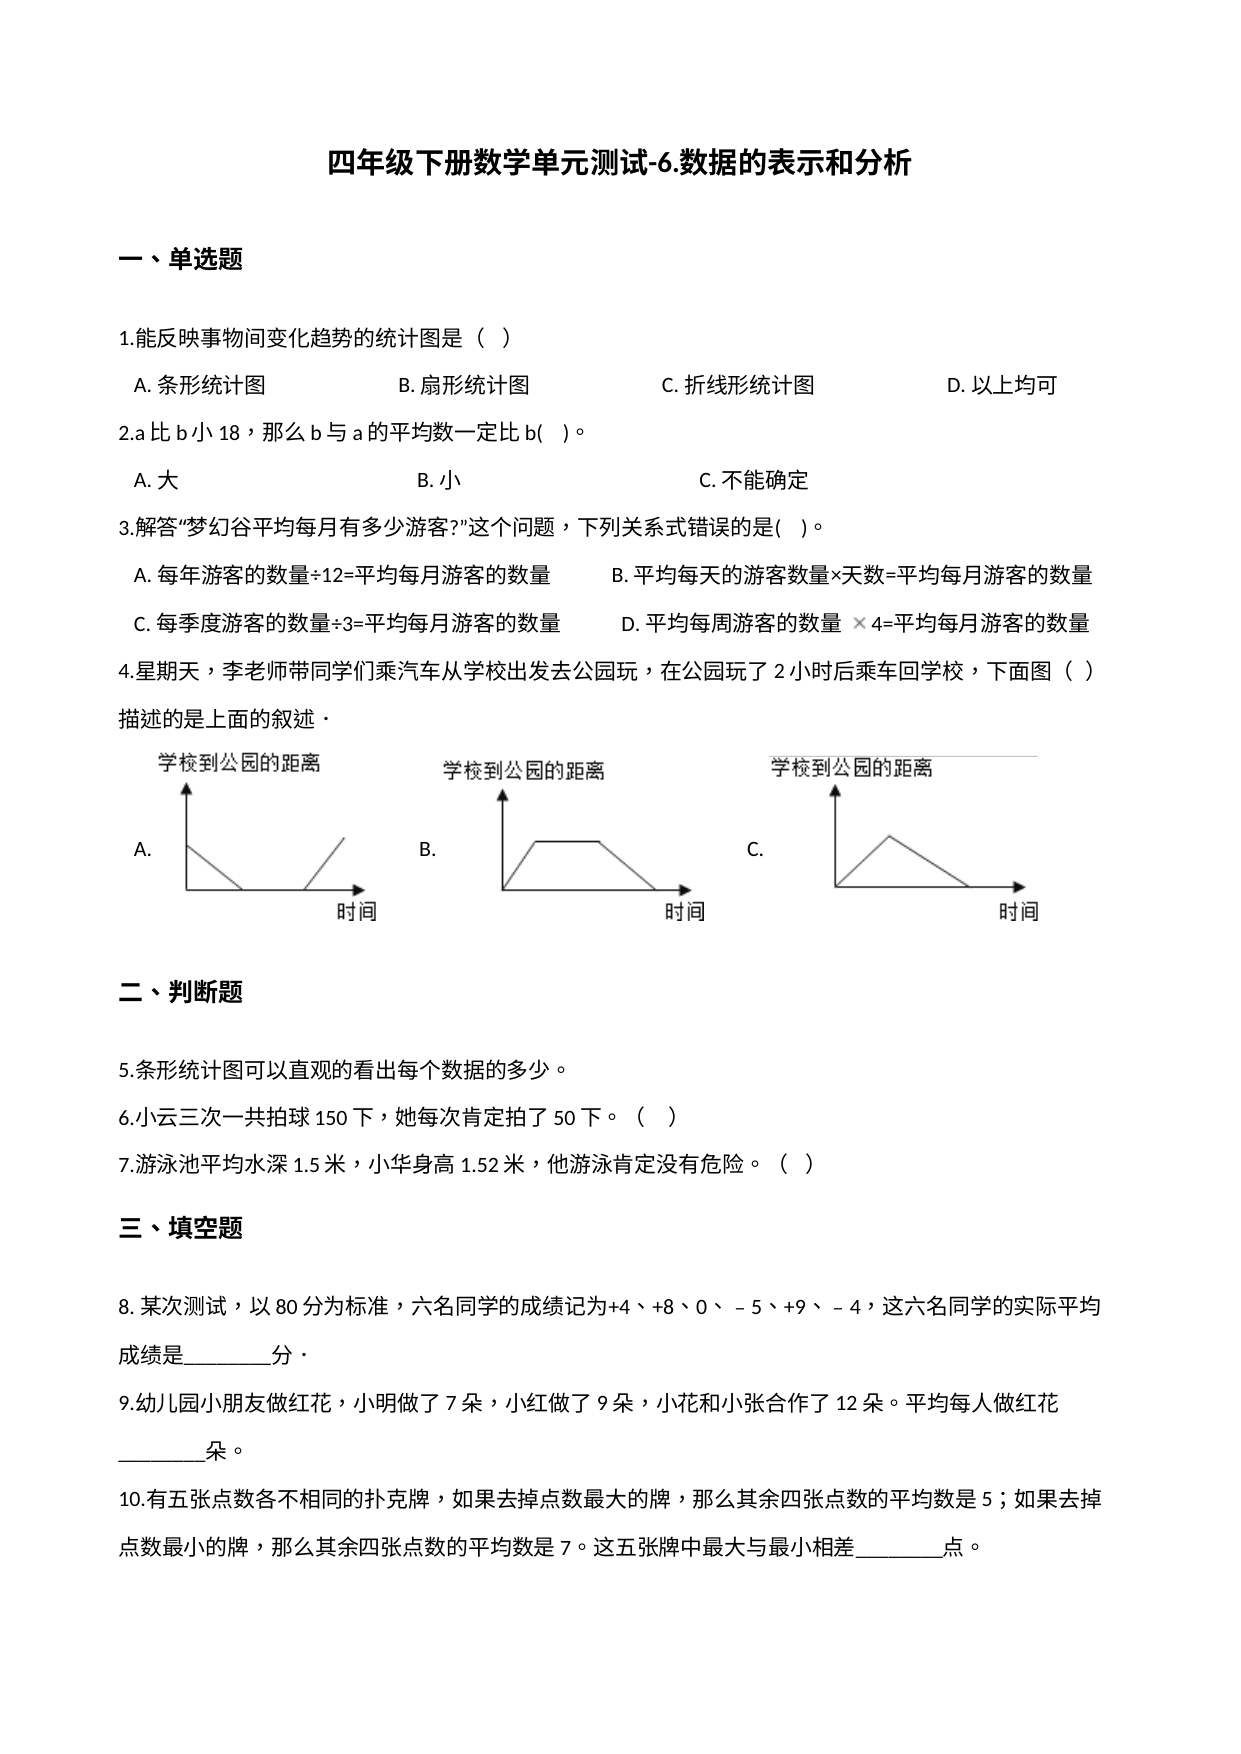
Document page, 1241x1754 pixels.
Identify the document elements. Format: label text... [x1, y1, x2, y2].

picture [441, 758, 704, 921]
text A. 条形统计图 B. 扇形统计图 C. 折线形统计图 D. 以上均可 [134, 369, 1122, 401]
text 9.幼儿园小朋友做红花，小明做了7朵，小红做了9朵，小花和小张合作了12朵。平均每人做红花________朵。 [118, 1386, 1122, 1467]
text A. 每年游客的数量÷12=平均每月游客的数量 B. 平均每天的游客数量×天数=平均每月游客的数量 C. 每季度游客的数量÷3=平均每月游客的数量 D. 平均每周游客的数量 4=平均每月游客的数量 [134, 558, 1122, 639]
text 7.游泳池平均水深1.5米，小华身高1.52米，他游泳肯定没有危险。（ ） [118, 1148, 1122, 1181]
text 3.解答“梦幻谷平均每月有多少游客?”这个问题，下列关系式错误的是( )。 [118, 511, 1122, 543]
picture [847, 616, 872, 632]
picture [157, 750, 376, 921]
text 4.星期天，李老师带同学们乘汽车从学校出发去公园玩，在公园玩了2小时后乘车回学校，下面图（ ）描述的是上面的叙述． [118, 654, 1122, 736]
text 8. 某次测试，以80分为标准，六名同学的成绩记为+4、+8、0、﹣5、+9、﹣4，这六名同学的实际平均成绩是________分． [118, 1290, 1122, 1371]
text 一、单选题 [118, 227, 1122, 292]
picture [769, 755, 1038, 921]
text 5.条形统计图可以直观的看出每个数据的多少。 [118, 1053, 1122, 1086]
text 10.有五张点数各不相同的扑克牌，如果去掉点数最大的牌，那么其余四张点数的平均数是5；如果去掉点数最小的牌，那么其余四张点数的平均数是7。这五张牌中最大与最小相差________点。 [118, 1482, 1122, 1563]
text 2.a比b小18，那么b与a的平均数一定比b( )。 [118, 416, 1122, 448]
text A. 大 B. 小 C. 不能确定 [134, 463, 1122, 496]
text 四年级下册数学单元测试-6.数据的表示和分析 [118, 129, 1122, 194]
text 二、判断题 [118, 959, 1122, 1024]
text 三、填空题 [118, 1196, 1122, 1261]
text 1.能反映事物间变化趋势的统计图是（ ） [118, 321, 1122, 354]
text 6.小云三次一共拍球150下，她每次肯定拍了50下。（ ） [118, 1101, 1122, 1133]
